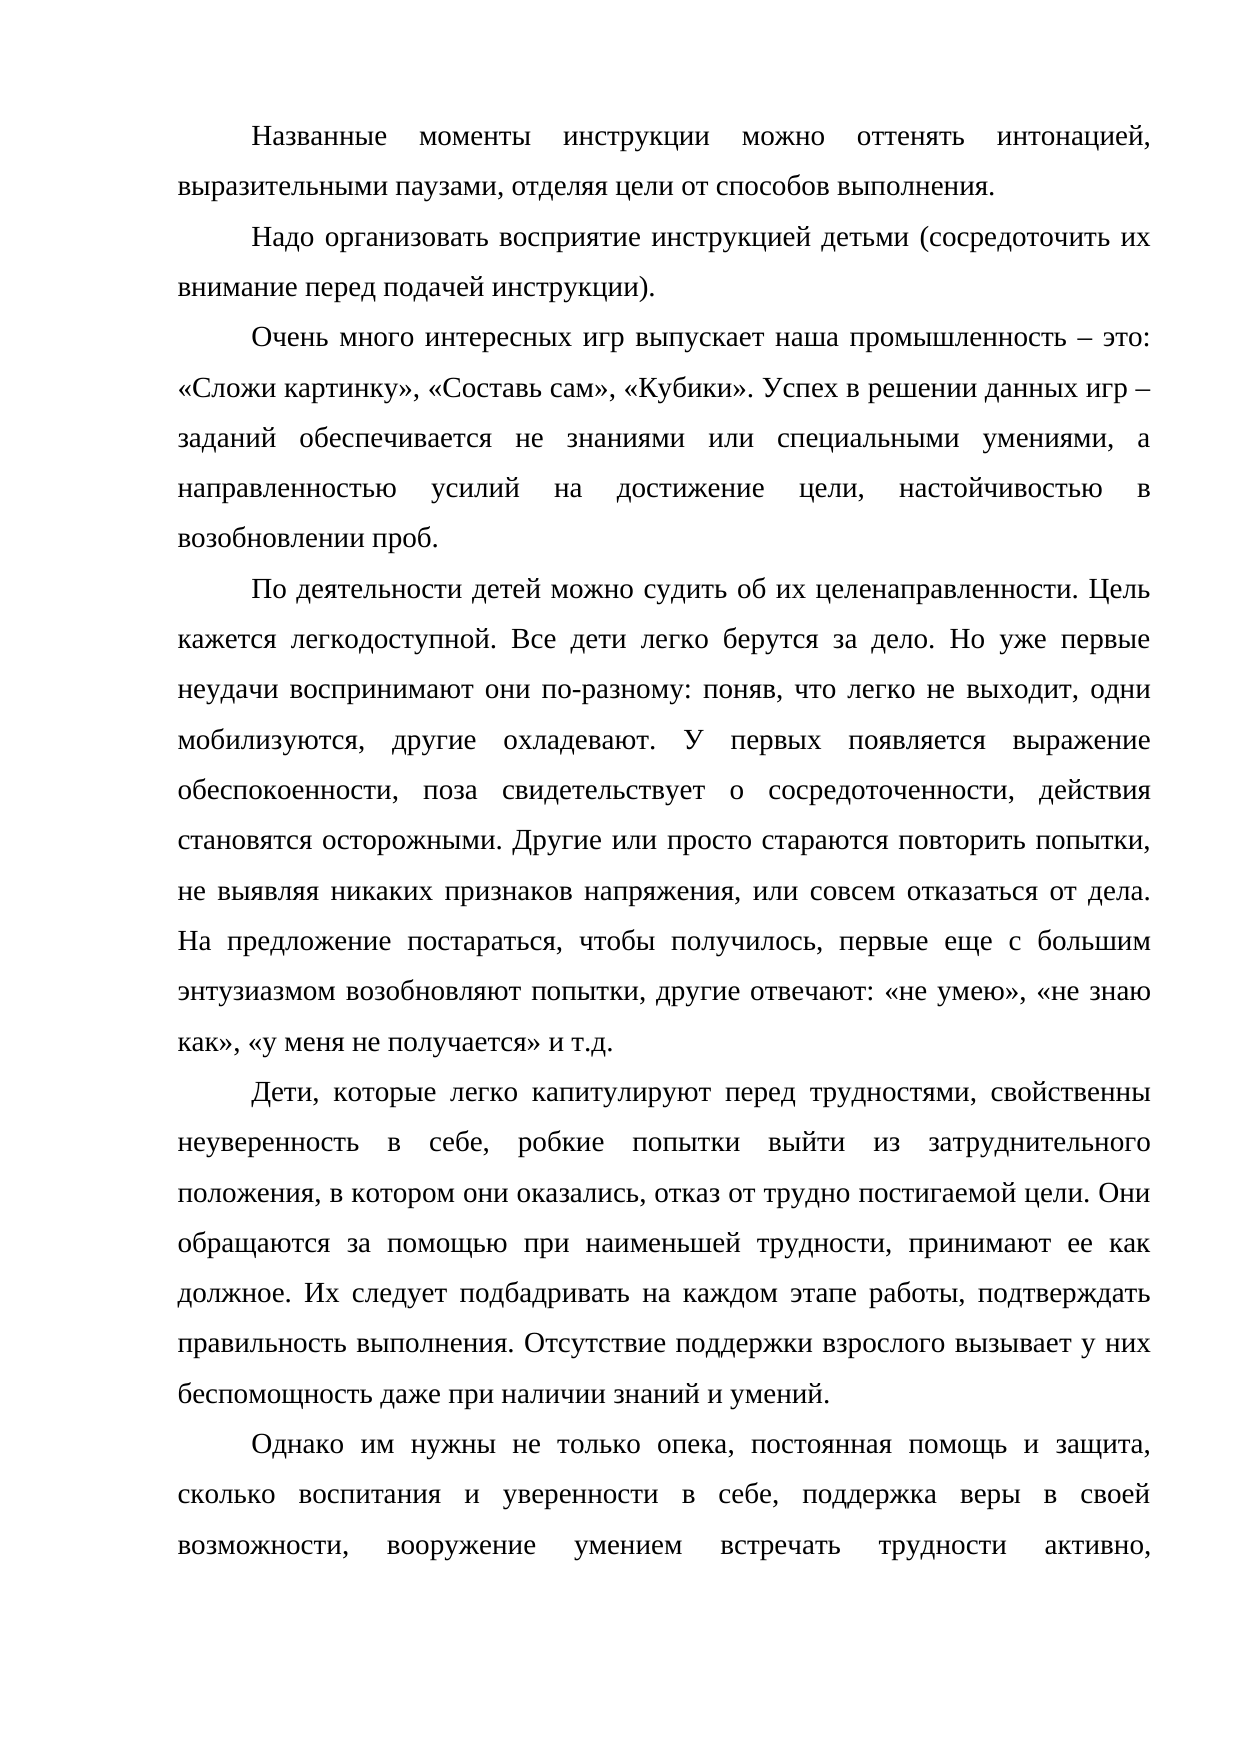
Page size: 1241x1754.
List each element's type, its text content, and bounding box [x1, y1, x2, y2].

text Названные моменты инструкции можно оттенять интонацией, выразительными паузами, отделяя цели от способов выполнения. [177, 118, 1152, 202]
text Надо организовать восприятие инструкцией детьми (сосредоточить их внимание перед подачей инструкции). [177, 219, 1152, 303]
text По деятельности детей можно судить об их целенаправленности. Цель кажется легкодоступной. Все дети легко берутся за дело. Но уже первые неудачи воспринимают они по-разному: поняв, что легко не выходит, одни мобилизуются, другие охладевают. У первых появляется выражение обеспокоенности, поза свидетельствует о сосредоточенности, действия становятся осторожными. Другие или просто стараются повторить попытки, не выявляя никаких признаков напряжения, или совсем отказаться от дела. На предложение постараться, чтобы получилось, первые еще с большим энтузиазмом возобновляют попытки, другие отвечают: «не умею», «не знаю как», «у меня не получается» и т.д. [177, 571, 1152, 1057]
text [177, 1426, 1152, 1560]
text Очень много интересных игр выпускает наша промышленность – это: «Сложи картинку», «Составь сам», «Кубики». Успех в решении данных игр – заданий обеспечивается не знаниями или специальными умениями, а направленностью усилий на достижение цели, настойчивостью в возобновлении проб. [177, 319, 1152, 554]
text Дети, которые легко капитулируют перед трудностями, свойственны неуверенность в себе, робкие попытки выйти из затруднительного положения, в котором они оказались, отказ от трудно постигаемой цели. Они обращаются за помощью при наименьшей трудности, принимают ее как должное. Их следует подбадривать на каждом этапе работы, подтверждать правильность выполнения. Отсутствие поддержки взрослого вызывает у них беспомощность даже при наличии знаний и умений. [177, 1074, 1152, 1409]
